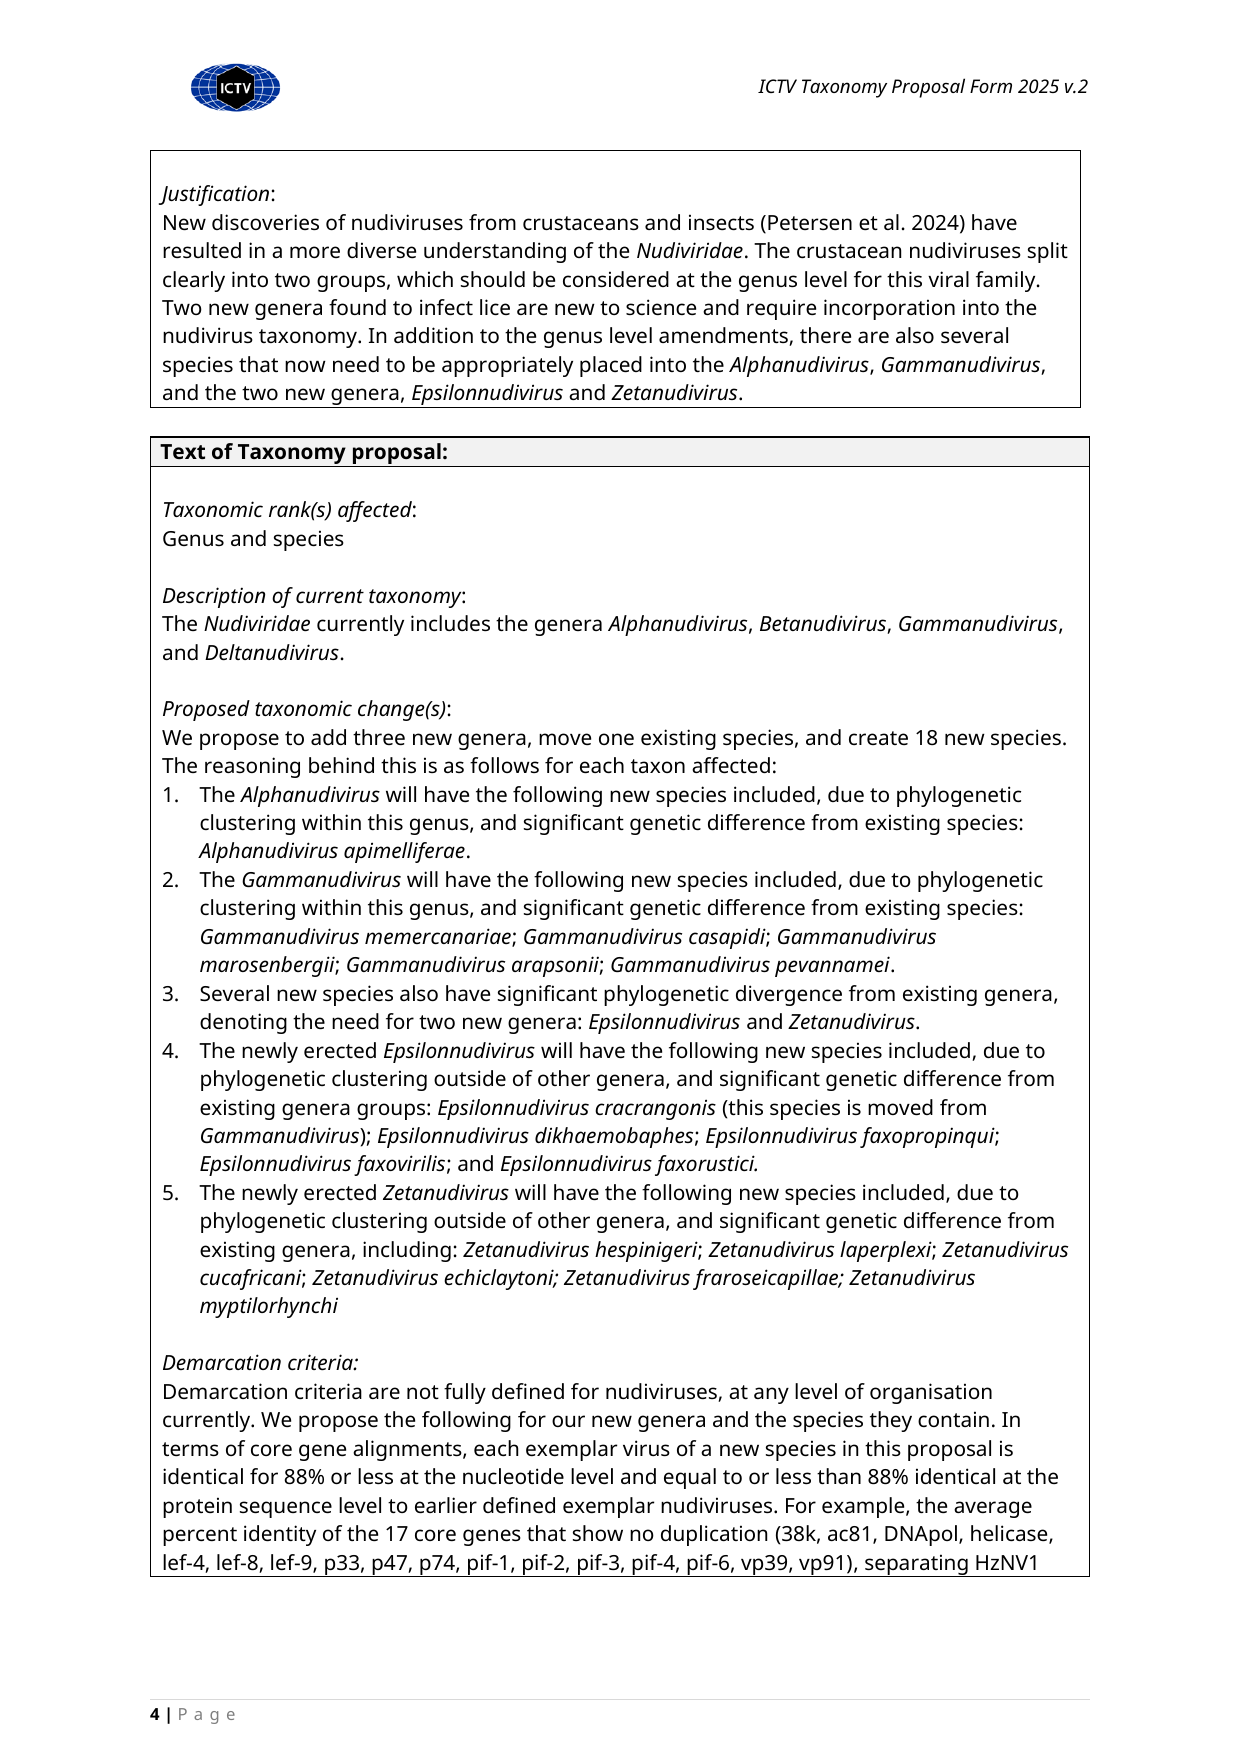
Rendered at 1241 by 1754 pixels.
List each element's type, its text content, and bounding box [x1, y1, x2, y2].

picture [190, 56, 282, 113]
table_header Text of Taxonomy proposal: [151, 438, 1089, 466]
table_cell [151, 151, 1080, 407]
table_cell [151, 467, 1089, 1576]
